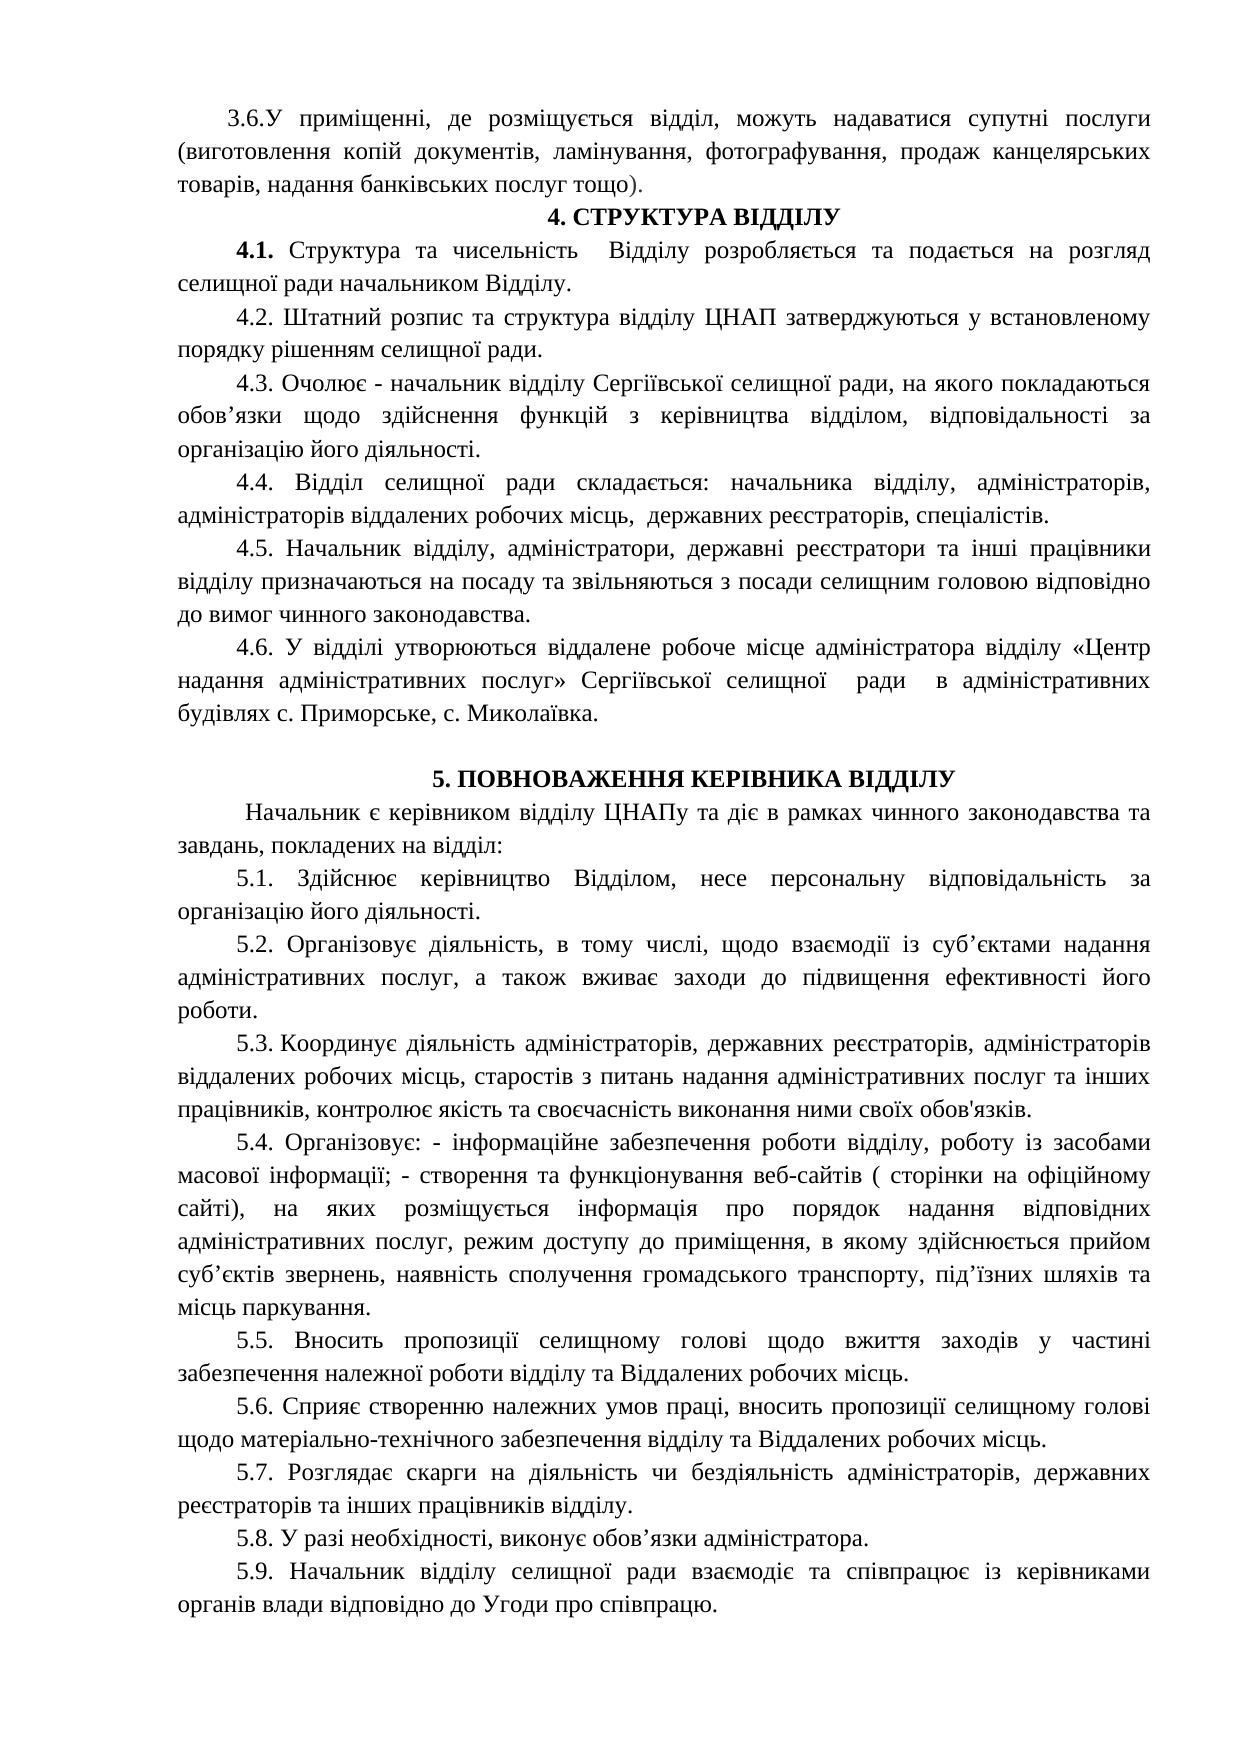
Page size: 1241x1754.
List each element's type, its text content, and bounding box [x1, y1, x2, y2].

text 5.8. У разі необхідності, виконує обов’язки адміністратора. [177, 1523, 1152, 1552]
text 5.7. Розглядає скарги на діяльність чи бездіяльність адміністраторів, державних реєстраторів та інших працівників відділу. [177, 1457, 1152, 1519]
text 3.6.У приміщенні, де розміщується відділ, можуть надаватися супутні послуги (виготовлення копій документів, ламінування, фотографування, продаж канцелярських товарів, надання банківських послуг тощо). [177, 165, 1152, 198]
text 5.1. Здійснює керівництво Відділом, несе персональну відповідальність за організацію його діяльності. [177, 863, 1152, 925]
text 5.6. Сприяє створенню належних умов праці, вносить пропозиції селищному голові щодо матеріально-технічного забезпечення відділу та Віддалених робочих місць. [177, 1391, 1152, 1453]
text Начальник є керівником відділу ЦНАПу та діє в рамках чинного законодавства та завдань, покладених на відділ: [177, 797, 1152, 859]
text 5.9. Начальник відділу селищної ради взаємодіє та співпрацює із керівниками органів влади відповідно до Угоди про співпрацю. [177, 1556, 1152, 1618]
text 4.4. Відділ селищної ради складається: начальника відділу, адміністраторів, адміністраторів віддалених робочих місць, державних реєстраторів, спеціалістів. [177, 467, 1152, 528]
text 5. ПОВНОВАЖЕННЯ КЕРІВНИКА ВІДДІЛУ [177, 764, 1152, 793]
text 5.3. Координує діяльність адміністраторів, державних реєстраторів, адміністраторів віддалених робочих місць, старостів з питань надання адміністративних послуг та інших працівників, контролює якість та своєчасність виконання ними своїх обов'язків. [177, 1028, 1152, 1123]
text 4.6. У відділі утворюються віддалене робоче місце адміністратора відділу «Центр надання адміністративних послуг» Сергіївської селищної ради в адміністративних будівлях с. Приморське, с. Миколаївка. [177, 632, 1152, 727]
text 5.4. Організовує: - інформаційне забезпечення роботи відділу, роботу із засобами масової інформації; - створення та функціонування веб-сайтів ( сторінки на офіційному сайті), на яких розміщується інформація про порядок надання відповідних адміністративних послуг, режим доступу до приміщення, в якому здійснюється прийом суб’єктів звернень, наявність сполучення громадського транспорту, під’їзних шляхів та місць паркування. [177, 1127, 1152, 1321]
text 5.5. Вносить пропозиції селищному голові щодо вжиття заходів у частині забезпечення належної роботи відділу та Віддалених робочих місць. [177, 1325, 1152, 1387]
text 4.3. Очолює - начальник відділу Сергіївської селищної ради, на якого покладаються обов’язки щодо здійснення функцій з керівництва відділом, відповідальності за організацію його діяльності. [177, 368, 1152, 462]
text 4.1. Структура та чисельність Відділу розробляється та подається на розгляд селищної ради начальником Відділу. [177, 236, 1152, 297]
text 4. СТРУКТУРА ВІДДІЛУ [177, 202, 1152, 231]
text 4.2. Штатний розпис та структура відділу ЦНАП затверджуються у встановленому порядку рішенням селищної ради. [177, 302, 1152, 363]
text 5.2. Організовує діяльність, в тому числі, щодо взаємодії із суб’єктами надання адміністративних послуг, а також вживає заходи до підвищення ефективності його роботи. [177, 929, 1152, 1024]
text 4.5. Начальник відділу, адміністратори, державні реєстратори та інші працівники відділу призначаються на посаду та звільняються з посади селищним головою відповідно до вимог чинного законодавства. [177, 533, 1152, 627]
